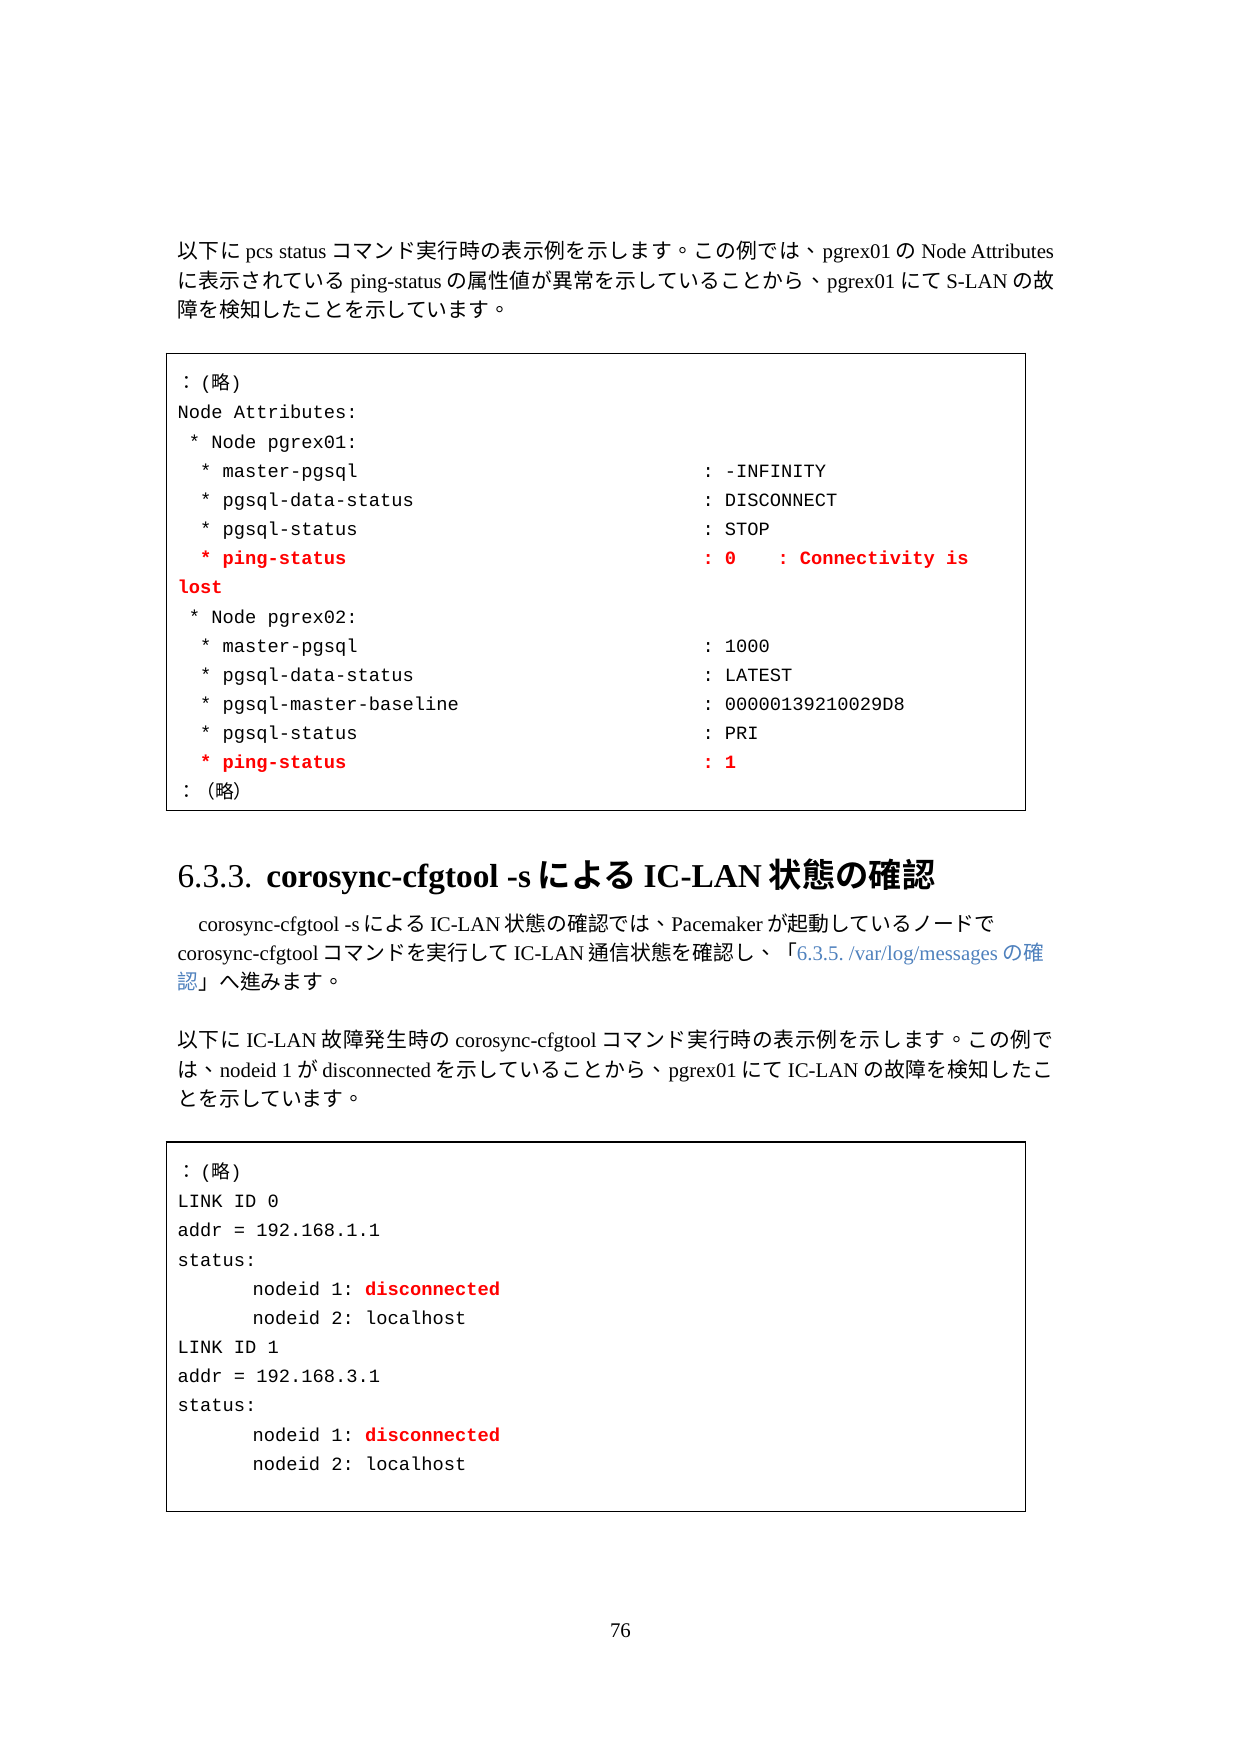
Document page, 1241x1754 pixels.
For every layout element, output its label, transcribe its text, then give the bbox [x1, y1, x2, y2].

text 以下にIC-LAN故障発生時のcorosync-cfgtoolコマンド実行時の表示例を示します。この例では、nodeid 1がdisconnectedを示していることから、pgrex01にてIC-LANの故障を検知したことを示しています。 [177, 1025, 1054, 1112]
table_header ： (略) Node Attributes: * Node pgrex01: * master-pgsql : -INFINITY * pgsql-data-status : DISCONNECT * pgsql-status : STOP * ping-status : 0 : Connectivity is lost * Node pgrex02: * master-pgsql : 1000 * pgsql-data-status : LATEST * pgsql-master-baseline : 00000139210029D8 * pgsql-status : PRI * ping-status : 1 ：（略） [167, 354, 1025, 809]
text 以下にpcs statusコマンド実行時の表示例を示します。この例では、pgrex01のNode Attributesに表示されているping-statusの属性値が異常を示していることから、pgrex01にてS-LANの故障を検知したことを示しています。 [177, 236, 1054, 323]
table_header ： (略) LINK ID 0 addr = 192.168.1.1 status: nodeid 1: disconnected nodeid 2: localhost LINK ID 1 addr = 192.168.3.1 status: nodeid 1: disconnected nodeid 2: localhost [167, 1143, 1025, 1511]
subtitle corosync-cfgtool -sによるIC-LAN状態の確認 [177, 852, 1063, 898]
text corosync-cfgtool -sによるIC-LAN状態の確認では、Pacemakerが起動しているノードでcorosync-cfgtoolコマンドを実行してIC-LAN通信状態を確認し、「6.3.5. /var/log/messagesの確認」へ進みます。 [177, 908, 1054, 996]
